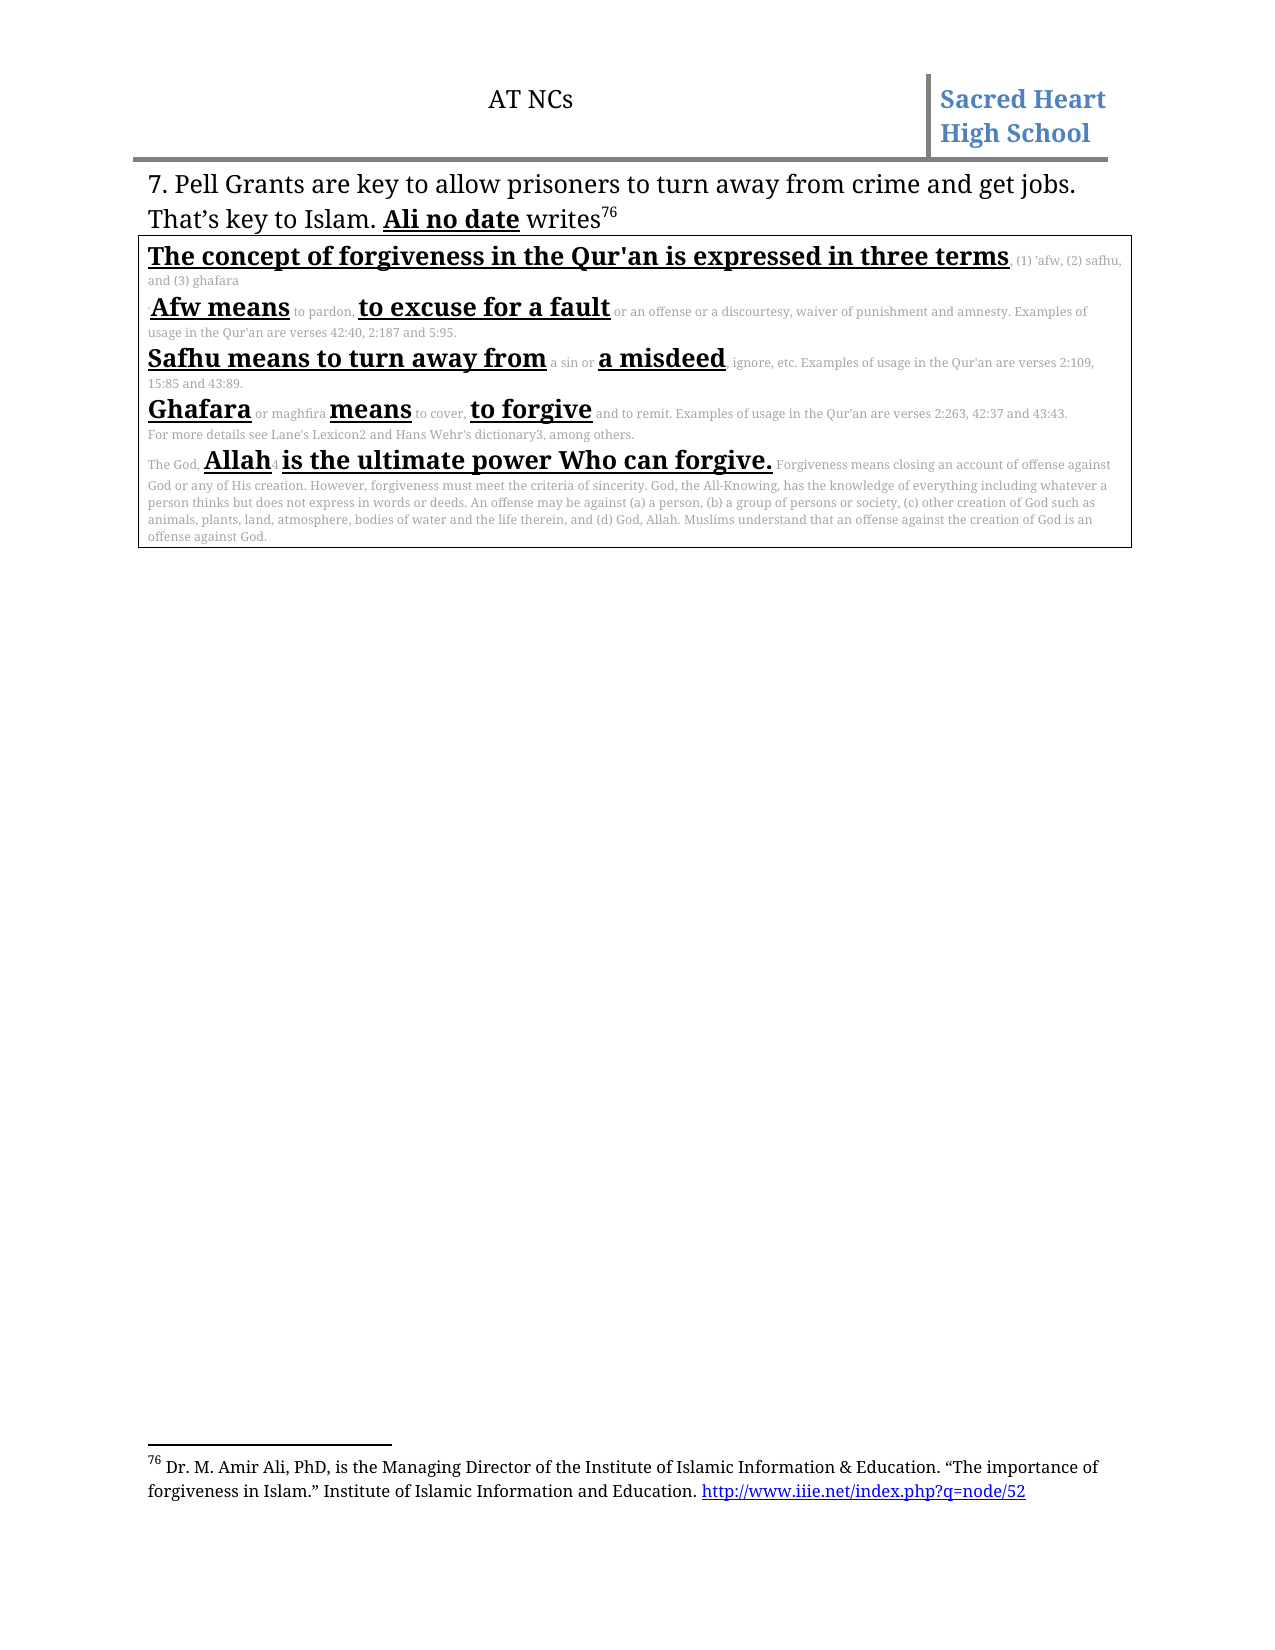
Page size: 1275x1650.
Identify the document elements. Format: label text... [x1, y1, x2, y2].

text 'Afw means to pardon, to excuse for a fault or an offense or a discourtesy, waiver of punishment and amnesty. Examples of usage in the Qur'an are verses 42:40, 2:187 and 5:95. Safhu means to turn away from a sin or a misdeed, ignore, etc. Examples of usage in the Qur'an are verses 2:109, 15:85 and 43:89. Ghafara or maghfira means to cover, to forgive and to remit. Examples of usage in the Qur'an are verses 2:263, 42:37 and 43:43. [148, 289, 1122, 426]
text The God, Allah4 is the ultimate power Who can forgive. Forgiveness means closing an account of offense against God or any of His creation. However, forgiveness must meet the criteria of sincerity. God, the All-Knowing, has the knowledge of everything including whatever a person thinks but does not express in words or deeds. An offense may be against (a) a person, (b) a group of persons or society, (c) other creation of God such as animals, plants, land, atmosphere, bodies of water and the life therein, and (d) God, Allah. Muslims understand that an offense against the creation of God is an offense against God. [139, 440, 1131, 547]
text 7. Pell Grants are key to allow prisoners to turn away from crime and get jobs. That’s key to Islam. Ali no date writes [148, 167, 1122, 235]
text The concept of forgiveness in the Qur'an is expressed in three terms, (1) 'afw, (2) safhu, and (3) ghafara [139, 236, 1131, 289]
text For more details see Lane's Lexicon2 and Hans Wehr's dictionary3, among others. [148, 426, 1122, 440]
